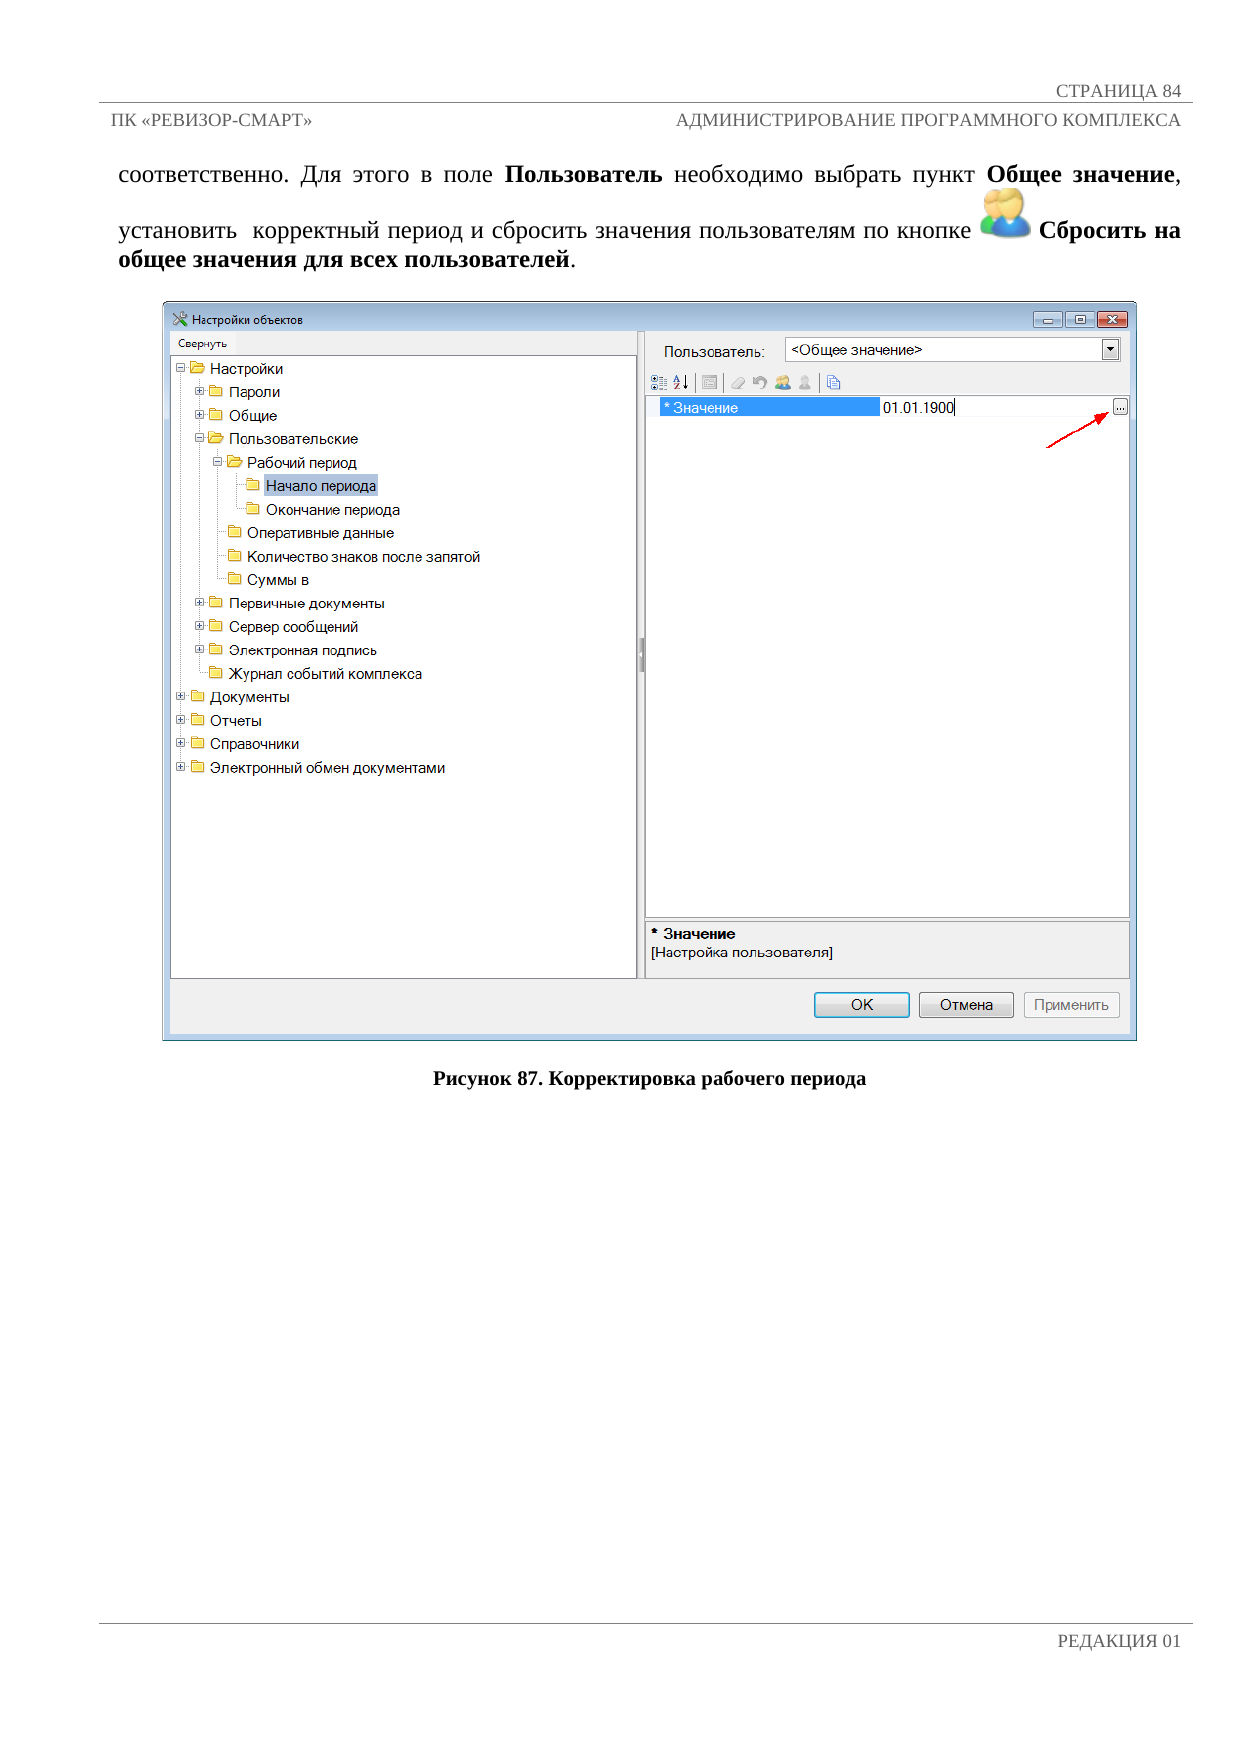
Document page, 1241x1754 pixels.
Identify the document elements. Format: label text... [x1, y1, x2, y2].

picture [980, 188, 1031, 239]
text Рисунок 87. Корректировка рабочего периода [118, 1066, 1181, 1089]
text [118, 159, 1181, 273]
picture [162, 301, 1137, 1041]
